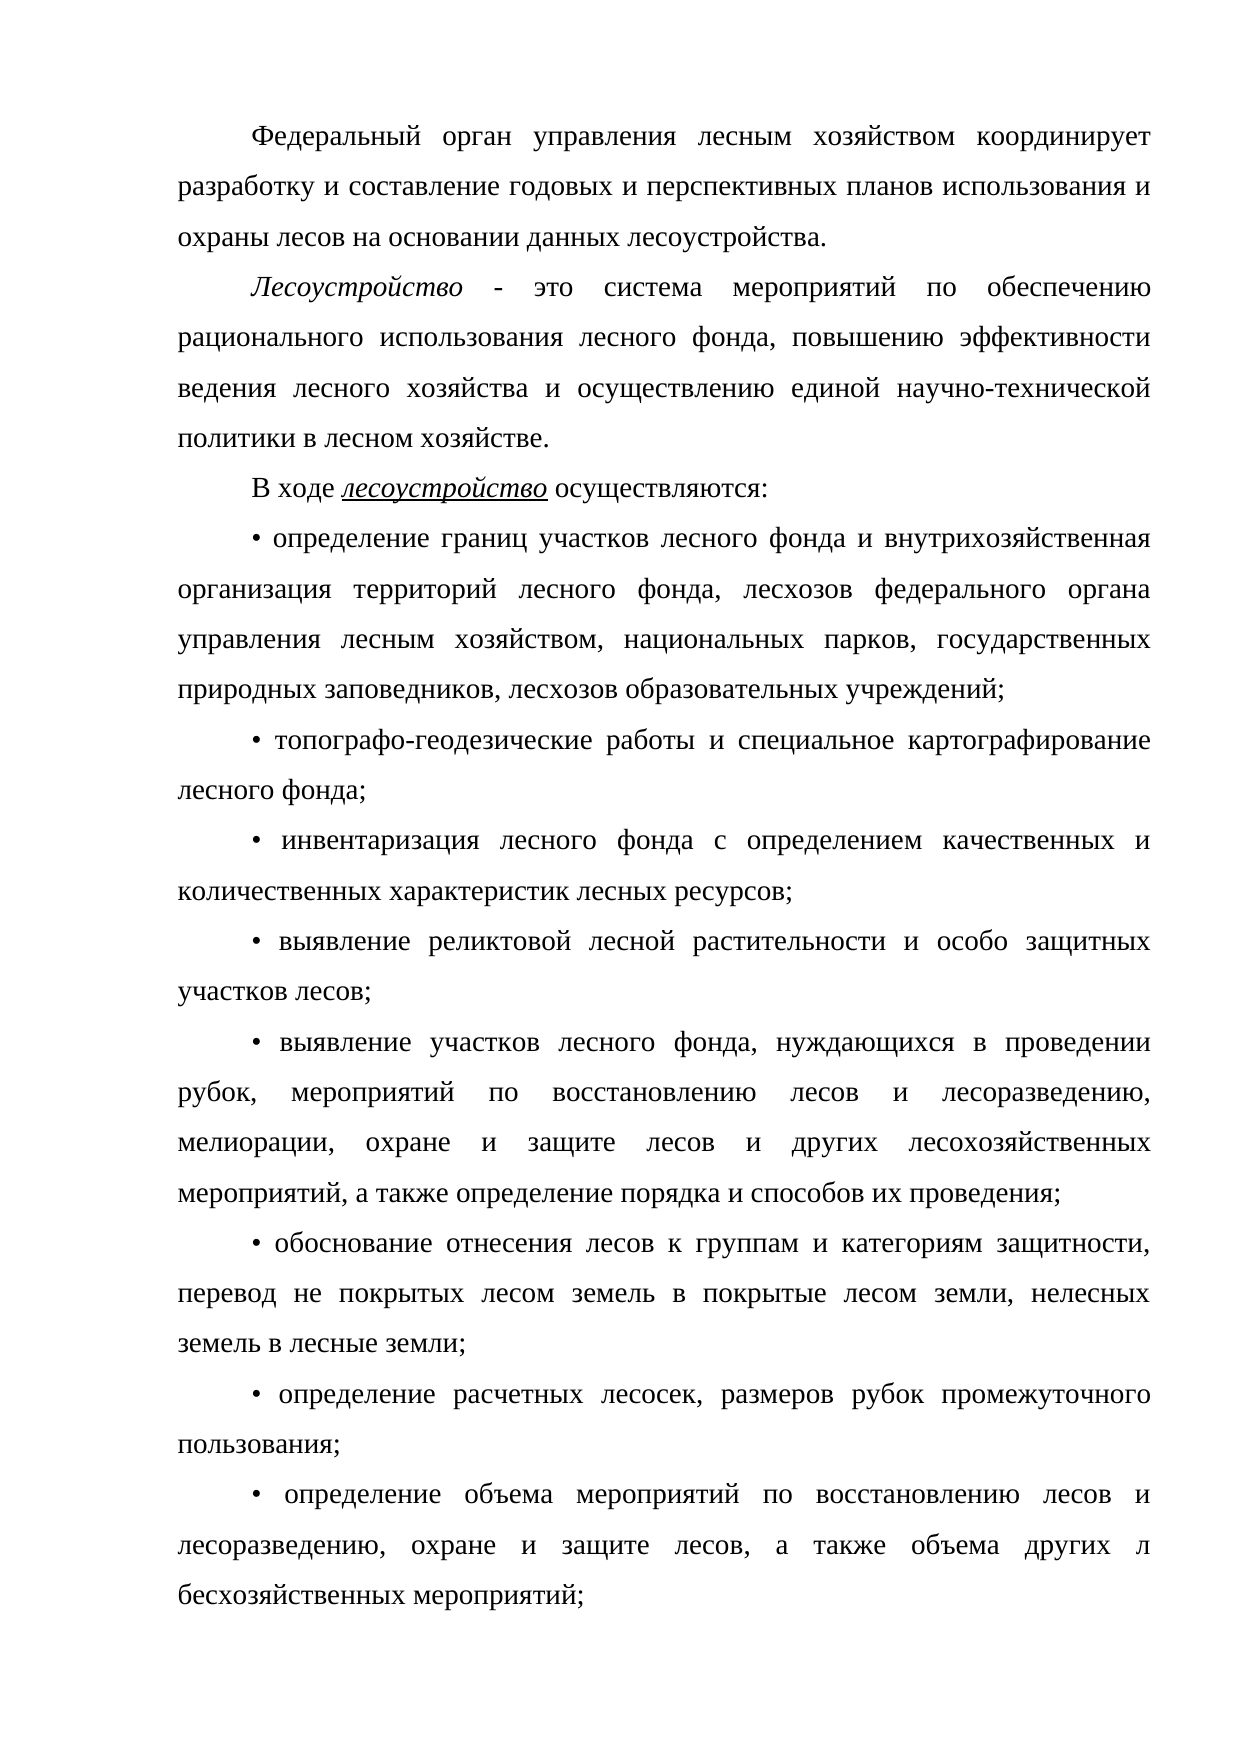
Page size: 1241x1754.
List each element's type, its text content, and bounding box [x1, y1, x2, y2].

text • инвентаризация лесного фонда с определением качественных и количественных характеристик лесных ресурсов; [177, 822, 1152, 906]
text Федеральный орган управления лесным хозяйством координирует разработку и составление годовых и перспективных планов использования и охраны лесов на основании данных лесоустройства. [177, 118, 1152, 252]
text • определение границ участков лесного фонда и внутрихозяйственная организация территорий лесного фонда, лесхозов федерального органа управления лесным хозяйством, национальных парков, государственных природных заповедников, лесхозов образовательных учреждений; [177, 521, 1152, 705]
text • определение объема мероприятий по восстановлению лесов и лесоразведению, охране и защите лесов, а также объема других л бесхозяйственных мероприятий; [177, 1477, 1152, 1611]
text • обоснование отнесения лесов к группам и категориям защитности, перевод не покрытых лесом земель в покрытые лесом земли, нелесных земель в лесные земли; [177, 1225, 1152, 1359]
text • топографо-геодезические работы и специальное картографирование лесного фонда; [177, 722, 1152, 806]
text • выявление участков лесного фонда, нуждающихся в проведении рубок, мероприятий по восстановлению лесов и лесоразведению, мелиорации, охране и защите лесов и других лесохозяйственных мероприятий, а также определение порядка и способов их проведения; [177, 1024, 1152, 1208]
text • выявление реликтовой лесной растительности и особо защитных участков лесов; [177, 923, 1152, 1007]
text В ходе лесоустройство осуществляются: [177, 470, 1152, 504]
text Лесоустройство - это система мероприятий по обеспечению рационального использования лесного фонда, повышению эффективности ведения лесного хозяйства и осуществлению единой научно-технической политики в лесном хозяйстве. [177, 269, 1152, 453]
text • определение расчетных лесосек, размеров рубок промежуточного пользования; [177, 1376, 1152, 1460]
